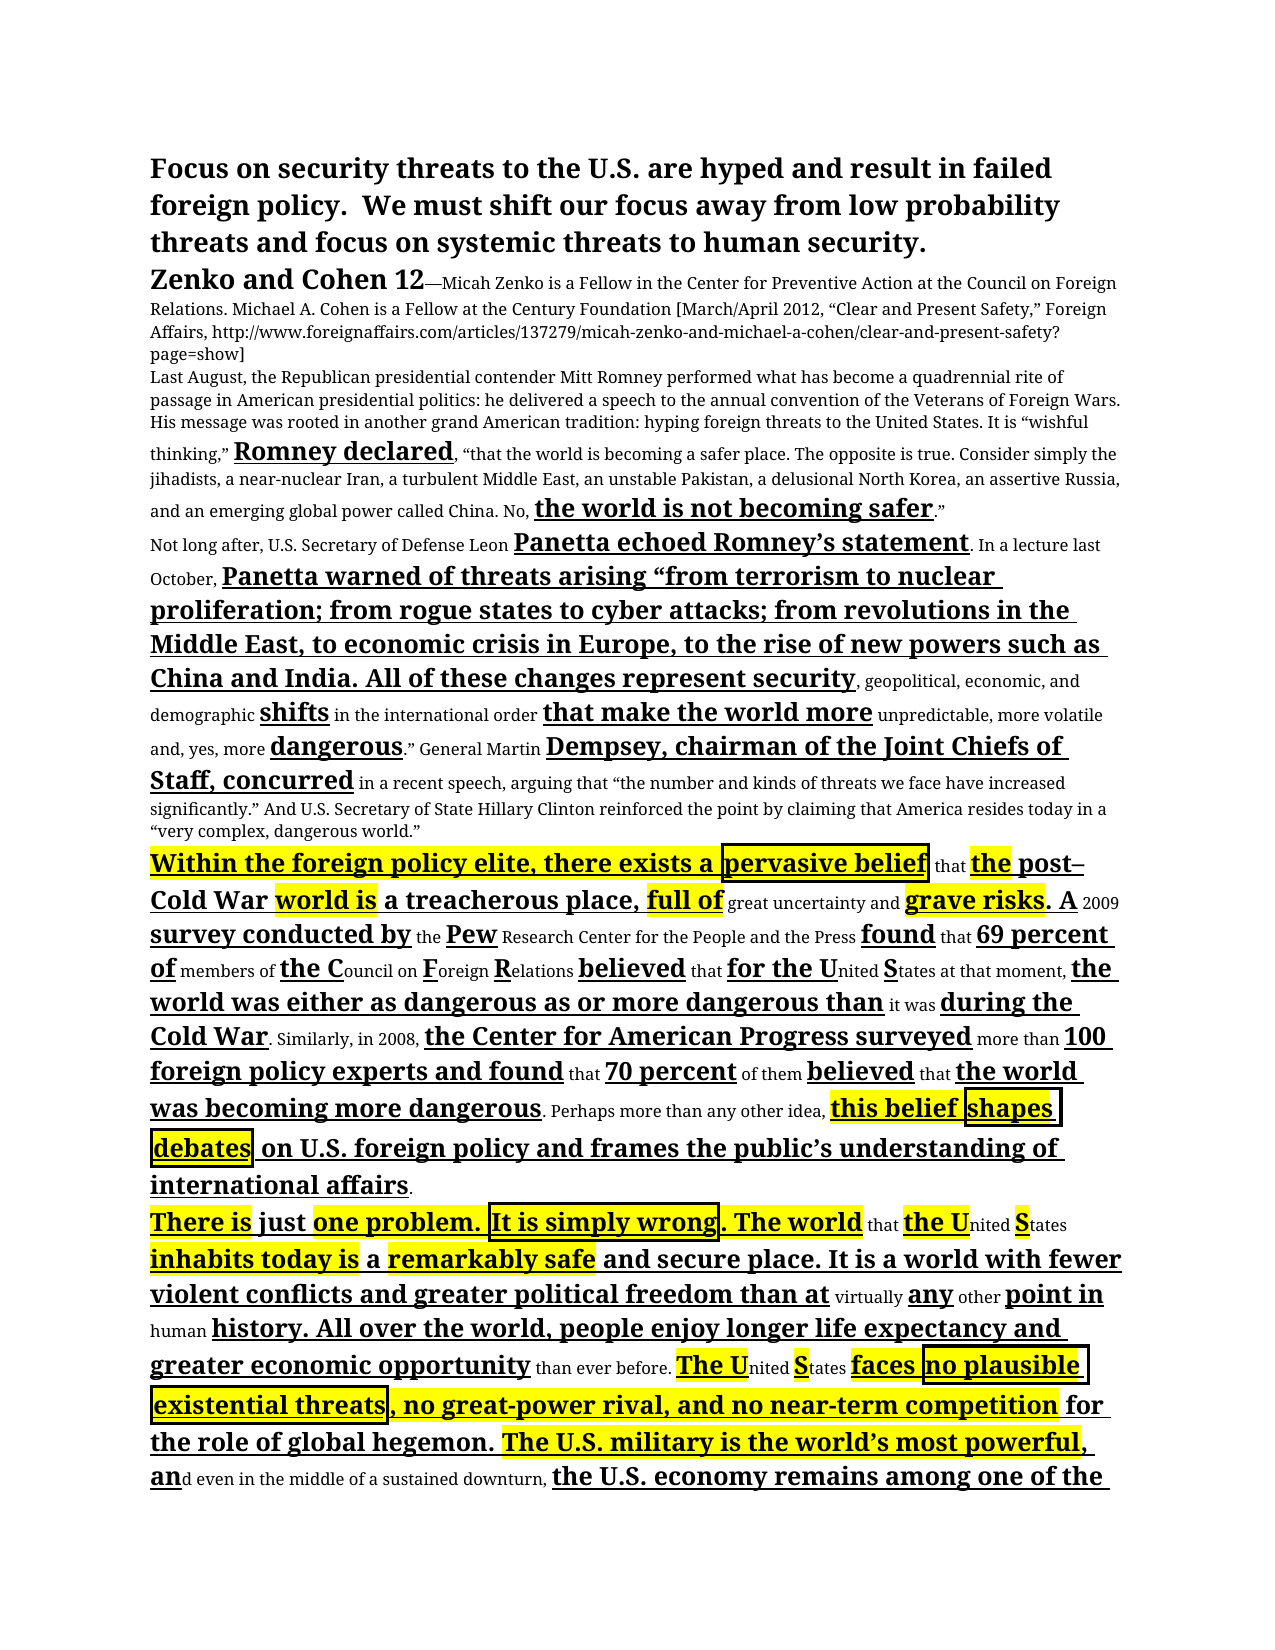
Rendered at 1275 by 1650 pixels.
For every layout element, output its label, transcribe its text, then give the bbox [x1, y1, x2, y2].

subtitle Focus on security threats to the U.S. are hyped and result in failed foreign policy. We must shift our focus away from low probability threats and focus on systemic threats to human security. [150, 150, 1125, 261]
text Not long after, U.S. Secretary of Defense Leon Panetta echoed Romney’s statement. In a lecture last October, Panetta warned of threats arising “from terrorism to nuclear proliferation; from rogue states to cyber attacks; from revolutions in the Middle East, to economic crisis in Europe, to the rise of new powers such as China and India. All of these changes represent security, geopolitical, economic, and demographic shifts in the international order that make the world more unpredictable, more volatile and, yes, more dangerous.” General Martin Dempsey, chairman of the Joint Chiefs of Staff, concurred in a recent speech, arguing that “the number and kinds of threats we face have increased significantly.” And U.S. Secretary of State Hillary Clinton reinforced the point by claiming that America resides today in a “very complex, dangerous world.” [150, 524, 1125, 842]
text Zenko and Cohen 12—Micah Zenko is a Fellow in the Center for Preventive Action at the Council on Foreign Relations. Michael A. Cohen is a Fellow at the Century Foundation [March/April 2012, “Clear and Present Safety,” Foreign Affairs, http://www.foreignaffairs.com/articles/137279/micah-zenko-and-michael-a-cohen/clear-and-present-safety?page=show] [150, 261, 1125, 366]
text Last August, the Republican presidential contender Mitt Romney performed what has become a quadrennial rite of passage in American presidential politics: he delivered a speech to the annual convention of the Veterans of Foreign Wars. His message was rooted in another grand American tradition: hyping foreign threats to the United States. It is “wishful thinking,” Romney declared, “that the world is becoming a safer place. The opposite is true. Consider simply the jihadists, a near-nuclear Iran, a turbulent Middle East, an unstable Pakistan, a delusional North Korea, an assertive Russia, and an emerging global power called China. No, the world is not becoming safer.” [150, 366, 1125, 524]
text Within the foreign policy elite, there exists a pervasive belief that the post–Cold War world is a treacherous place, full of great uncertainty and grave risks. A 2009 survey conducted by the Pew Research Center for the People and the Press found that 69 percent of members of the Council on Foreign Relations believed that for the United States at that moment, the world was either as dangerous as or more dangerous than it was during the Cold War. Similarly, in 2008, the Center for American Progress surveyed more than 100 foreign policy experts and found that 70 percent of them believed that the world was becoming more dangerous. Perhaps more than any other idea, this belief shapes debates on U.S. foreign policy and frames the public’s understanding of international affairs. [150, 842, 1125, 1202]
